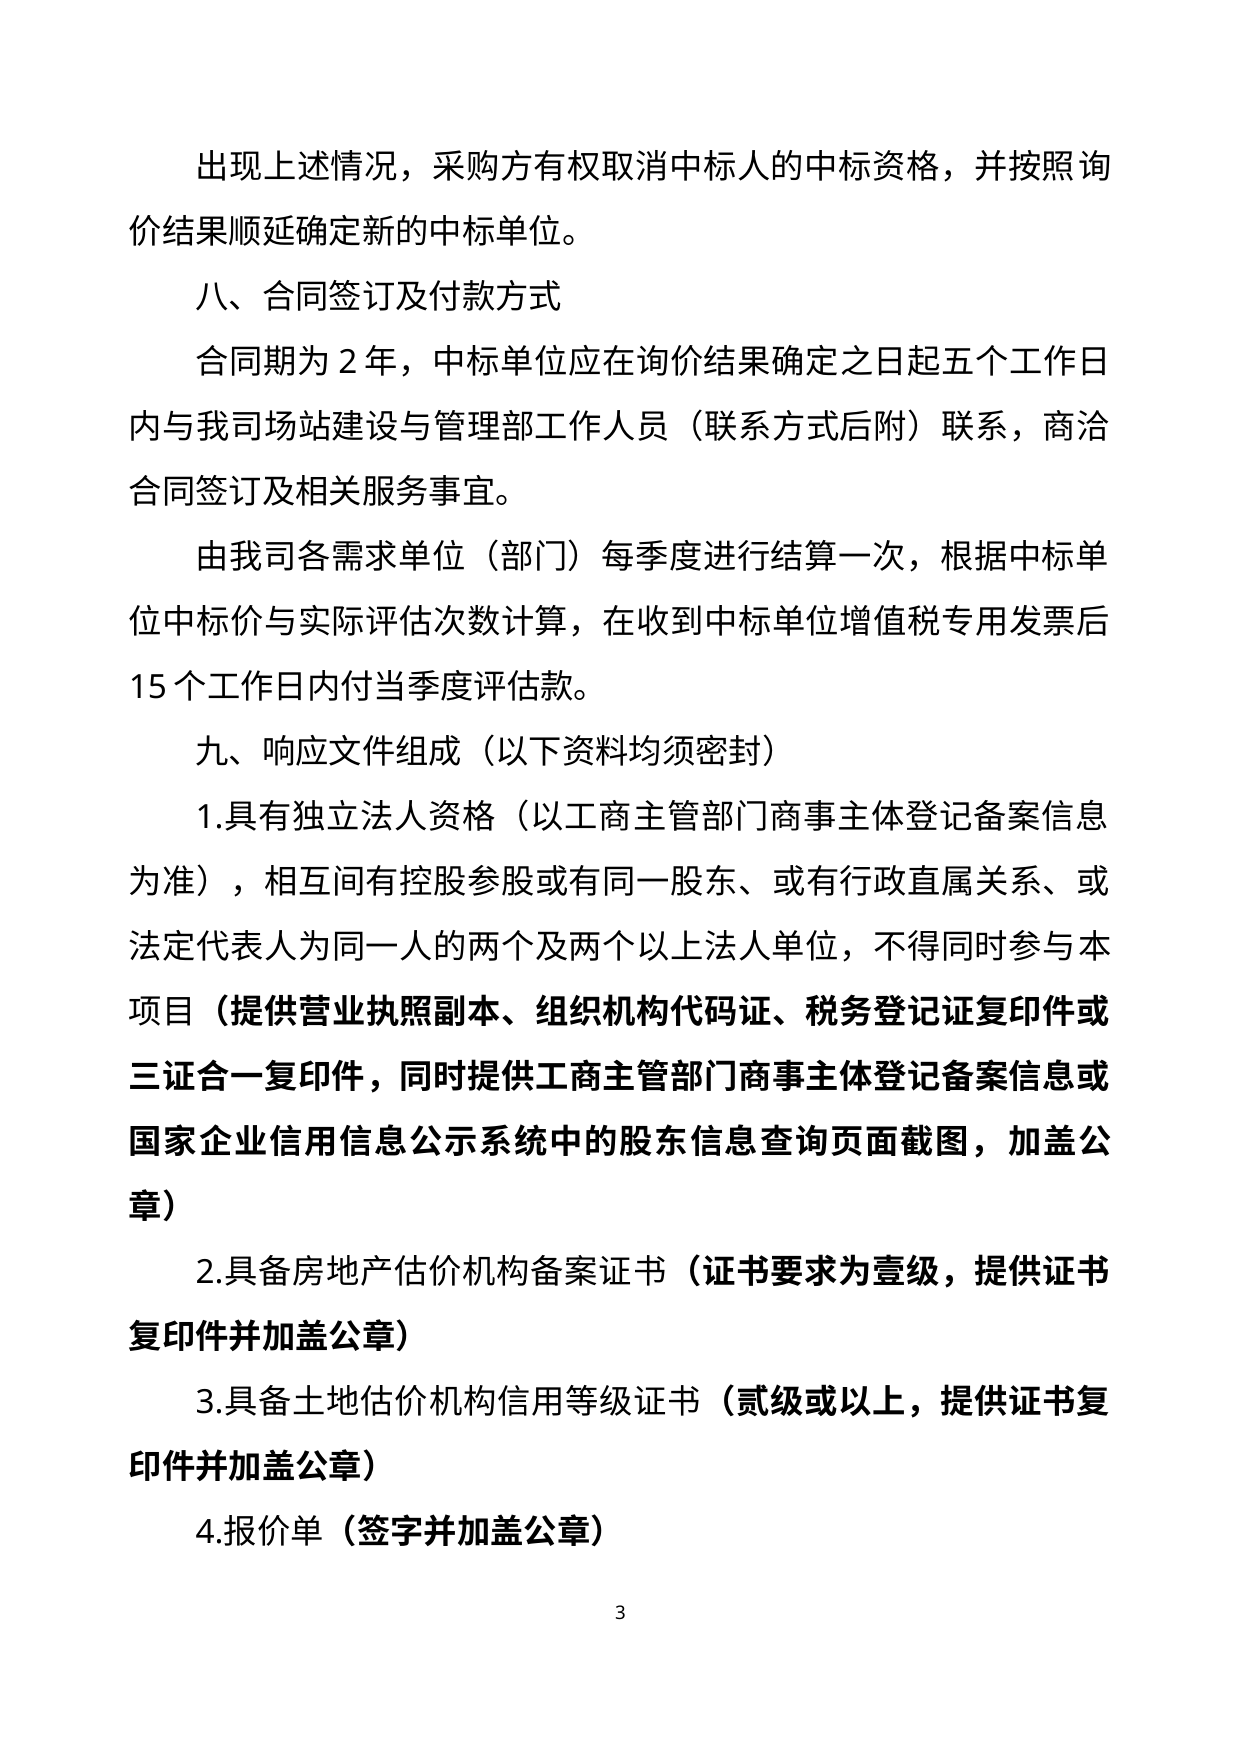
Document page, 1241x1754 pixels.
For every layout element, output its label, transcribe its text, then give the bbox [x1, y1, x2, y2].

text 合同期为2年，中标单位应在询价结果确定之日起五个工作日内与我司场站建设与管理部工作人员（联系方式后附）联系，商洽合同签订及相关服务事宜。 [129, 327, 1111, 522]
text 1.具有独立法人资格（以工商主管部门商事主体登记备案信息为准），相互间有控股参股或有同一股东、或有行政直属关系、或法定代表人为同一人的两个及两个以上法人单位，不得同时参与本项目（提供营业执照副本、组织机构代码证、税务登记证复印件或三证合一复印件，同时提供工商主管部门商事主体登记备案信息或国家企业信用信息公示系统中的股东信息查询页面截图，加盖公章） [129, 782, 1111, 1237]
text 九、响应文件组成（以下资料均须密封） [129, 717, 1111, 782]
text 3.具备土地估价机构信用等级证书（贰级或以上，提供证书复印件并加盖公章） [129, 1367, 1111, 1497]
text 4.报价单（签字并加盖公章） [129, 1497, 1111, 1562]
text 由我司各需求单位（部门）每季度进行结算一次，根据中标单位中标价与实际评估次数计算，在收到中标单位增值税专用发票后15个工作日内付当季度评估款。 [129, 522, 1111, 717]
text 2.具备房地产估价机构备案证书（证书要求为壹级，提供证书复印件并加盖公章） [129, 1237, 1111, 1367]
text 出现上述情况，采购方有权取消中标人的中标资格，并按照询价结果顺延确定新的中标单位。 [129, 132, 1111, 262]
text 八、合同签订及付款方式 [129, 262, 1111, 327]
